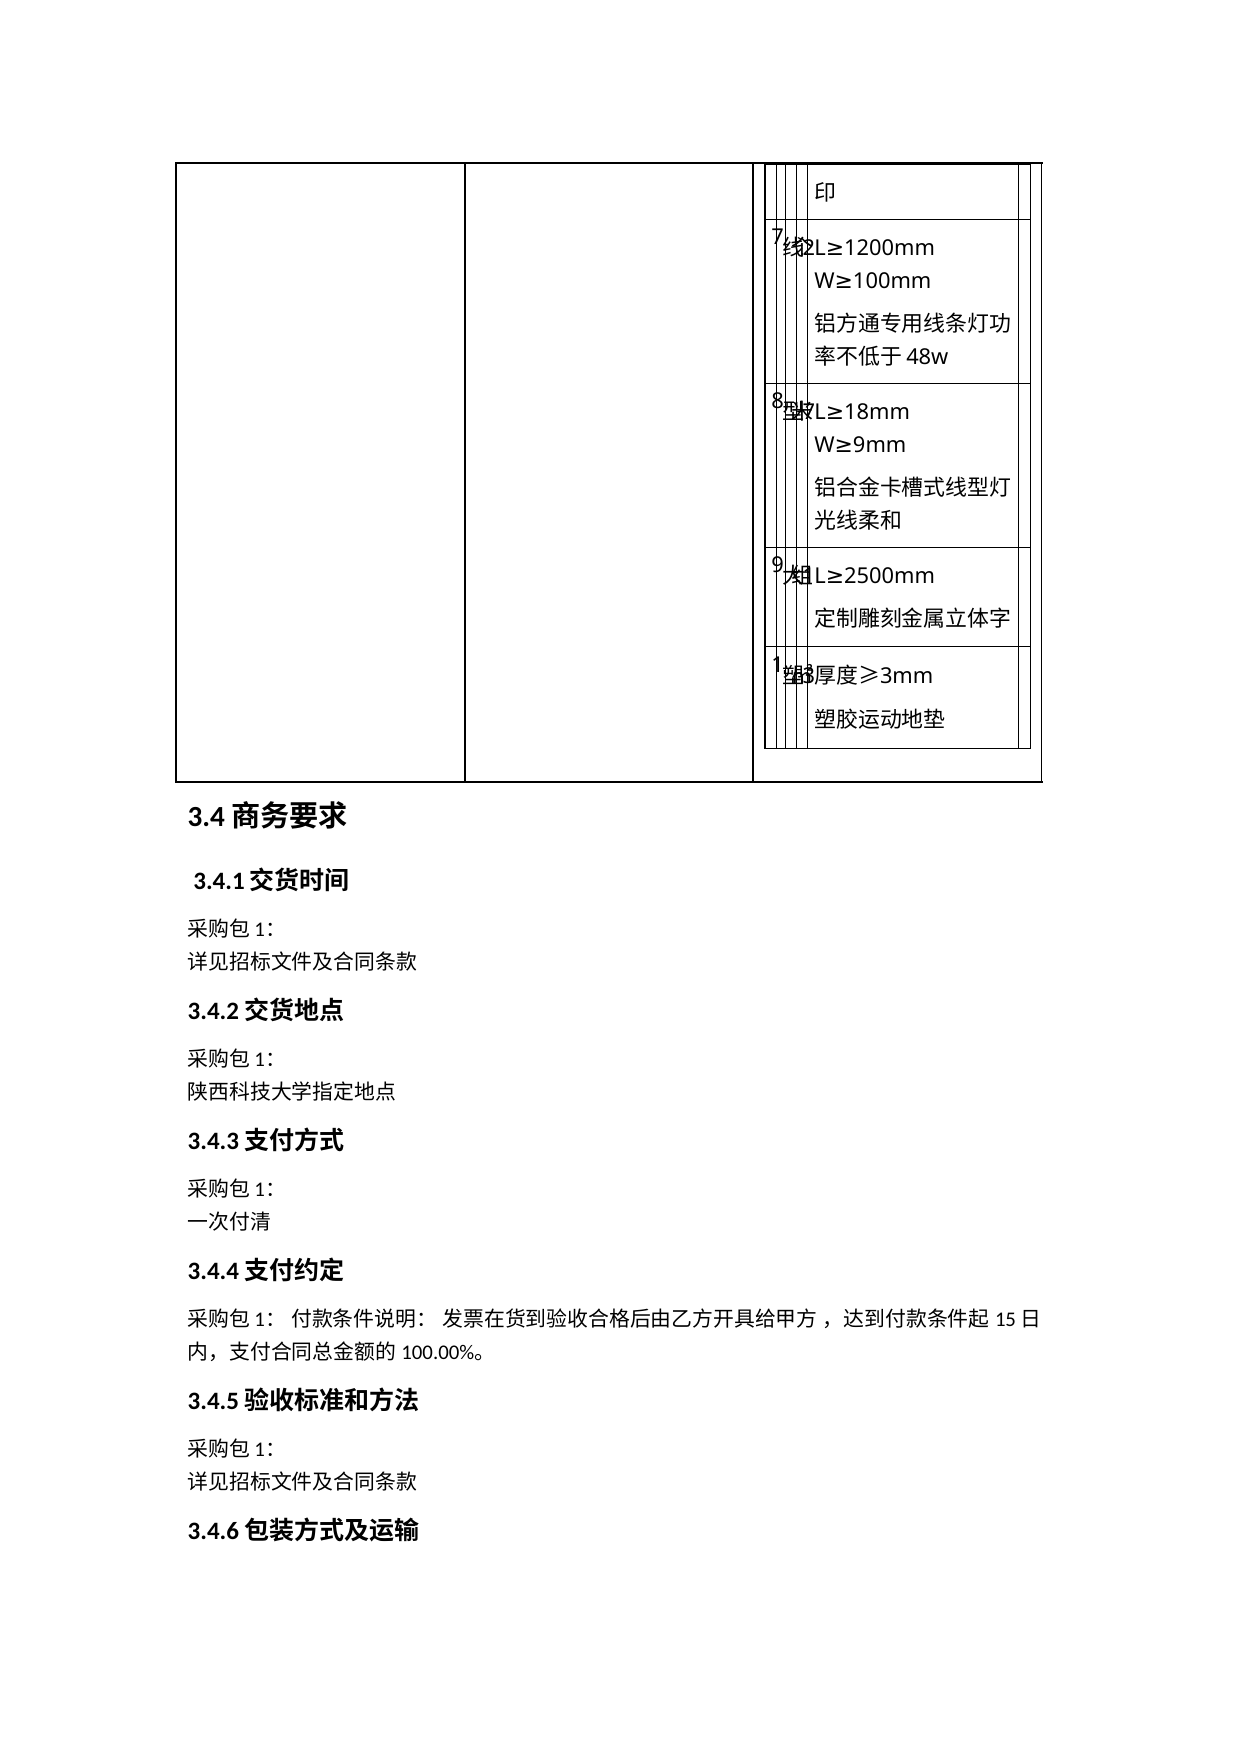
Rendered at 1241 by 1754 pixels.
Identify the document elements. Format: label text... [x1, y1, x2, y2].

text 3.4.5验收标准和方法 [187, 1368, 1053, 1433]
text 采购包1： [187, 913, 1053, 945]
text 详见招标文件及合同条款 [187, 1465, 1053, 1498]
text 3.4.1交货时间 [187, 848, 1053, 913]
text 3.4.6包装方式及运输 [187, 1498, 1053, 1563]
text 采购包1： [187, 1043, 1053, 1075]
text 3.4.4支付约定 [187, 1238, 1053, 1303]
text 采购包1： [187, 1433, 1053, 1465]
text 3.4.3支付方式 [187, 1108, 1053, 1173]
text 陕西科技大学指定地点 [187, 1075, 1053, 1108]
text 一次付清 [187, 1205, 1053, 1238]
text 3.4商务要求 [187, 783, 1053, 848]
text 采购包1： 付款条件说明： 发票在货到验收合格后由乙方开具给甲方 ，达到付款条件起 15 日内，支付合同总金额的 100.00%。 [187, 1303, 1053, 1368]
table_cell 核心产品为：LED显示屏 项目质保：2年 交货期：20日历日 报名后可自行踏勘现场：踏勘地点：未央大学园区陕西科技大学新实训楼南门一楼地下文物保护材料与技术实验室 [754, 164, 1041, 781]
text 采购包1： [187, 1173, 1053, 1205]
table_cell [177, 164, 464, 781]
table_cell 1 [466, 164, 752, 781]
text 3.4.2交货地点 [187, 978, 1053, 1043]
text 详见招标文件及合同条款 [187, 945, 1053, 978]
